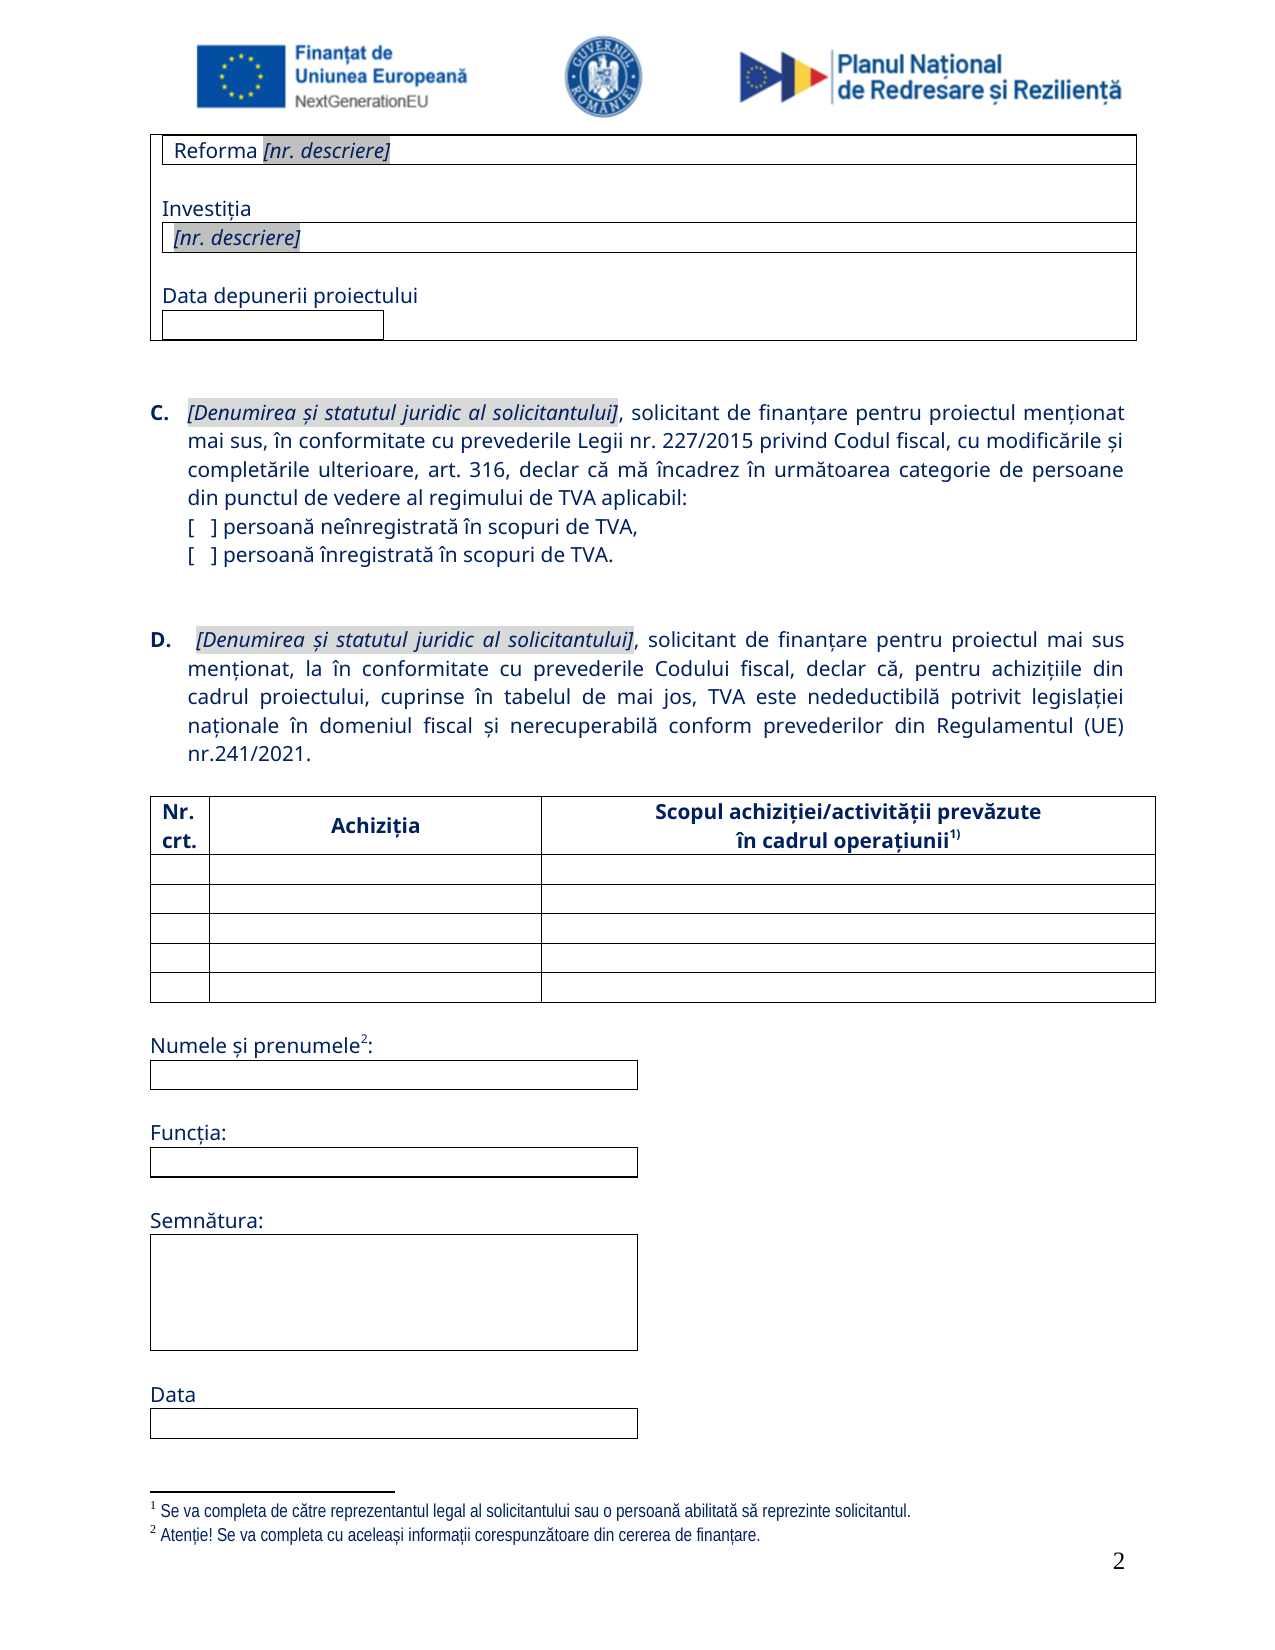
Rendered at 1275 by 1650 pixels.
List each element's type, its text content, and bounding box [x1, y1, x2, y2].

table_cell [210, 855, 541, 884]
table_header Nr. crt. [151, 797, 209, 854]
table_header [151, 1061, 637, 1089]
text Numele și prenumele: [150, 1031, 1125, 1059]
table_cell [151, 973, 209, 1002]
text [ ] persoană înregistrată în scopuri de TVA. [187, 540, 1125, 569]
table_cell [151, 855, 209, 884]
table_cell [210, 914, 541, 943]
list [Denumirea și statutul juridic al solicitantului], solicitant de finanțare pentru proiectul menționat mai sus, în conformitate cu prevederile Legii nr. 227/2015 privind Codul fiscal, cu modificările și completările ulterioare, art. 316, declar că mă încadrez în următoarea categorie de persoane din punctul de vedere al regimului de TVA aplicabil: [150, 398, 1125, 512]
table_cell [151, 914, 209, 943]
table_cell [542, 855, 1155, 884]
table_header Scopul achiziției/activității prevăzute în cadrul operațiunii) [542, 797, 1155, 854]
table_header [151, 1409, 637, 1438]
text Funcția: [150, 1118, 1125, 1147]
text Semnătura: [150, 1206, 1125, 1234]
table_cell [542, 914, 1155, 943]
table_cell [210, 885, 541, 913]
text [ ] persoană neînregistrată în scopuri de TVA, [187, 512, 1125, 540]
table_cell [542, 944, 1155, 972]
table_cell [151, 885, 209, 913]
list [Denumirea și statutul juridic al solicitantului], solicitant de finanțare pentru proiectul mai sus menționat, la în conformitate cu prevederile Codului fiscal, declar că, pentru achizițiile din cadrul proiectului, cuprinse în tabelul de mai jos, TVA este nedeductibilă potrivit legislației naționale în domeniul fiscal și nerecuperabilă conform prevederilor din Regulamentul (UE) nr.241/2021. [150, 626, 1125, 768]
table_header Achiziția [210, 797, 541, 854]
table_header Titlul proiectului Numele programului Pilonul Componenta Reforma Investiția Data depunerii proiectului [151, 135, 1136, 340]
text Data [150, 1380, 1125, 1408]
table_header [151, 1148, 637, 1176]
table_cell [151, 944, 209, 972]
table_cell [210, 973, 541, 1002]
table_cell [542, 885, 1155, 913]
table_header [151, 1235, 637, 1350]
table_cell [210, 944, 541, 972]
table_cell [542, 973, 1155, 1002]
picture [150, 18, 1125, 134]
